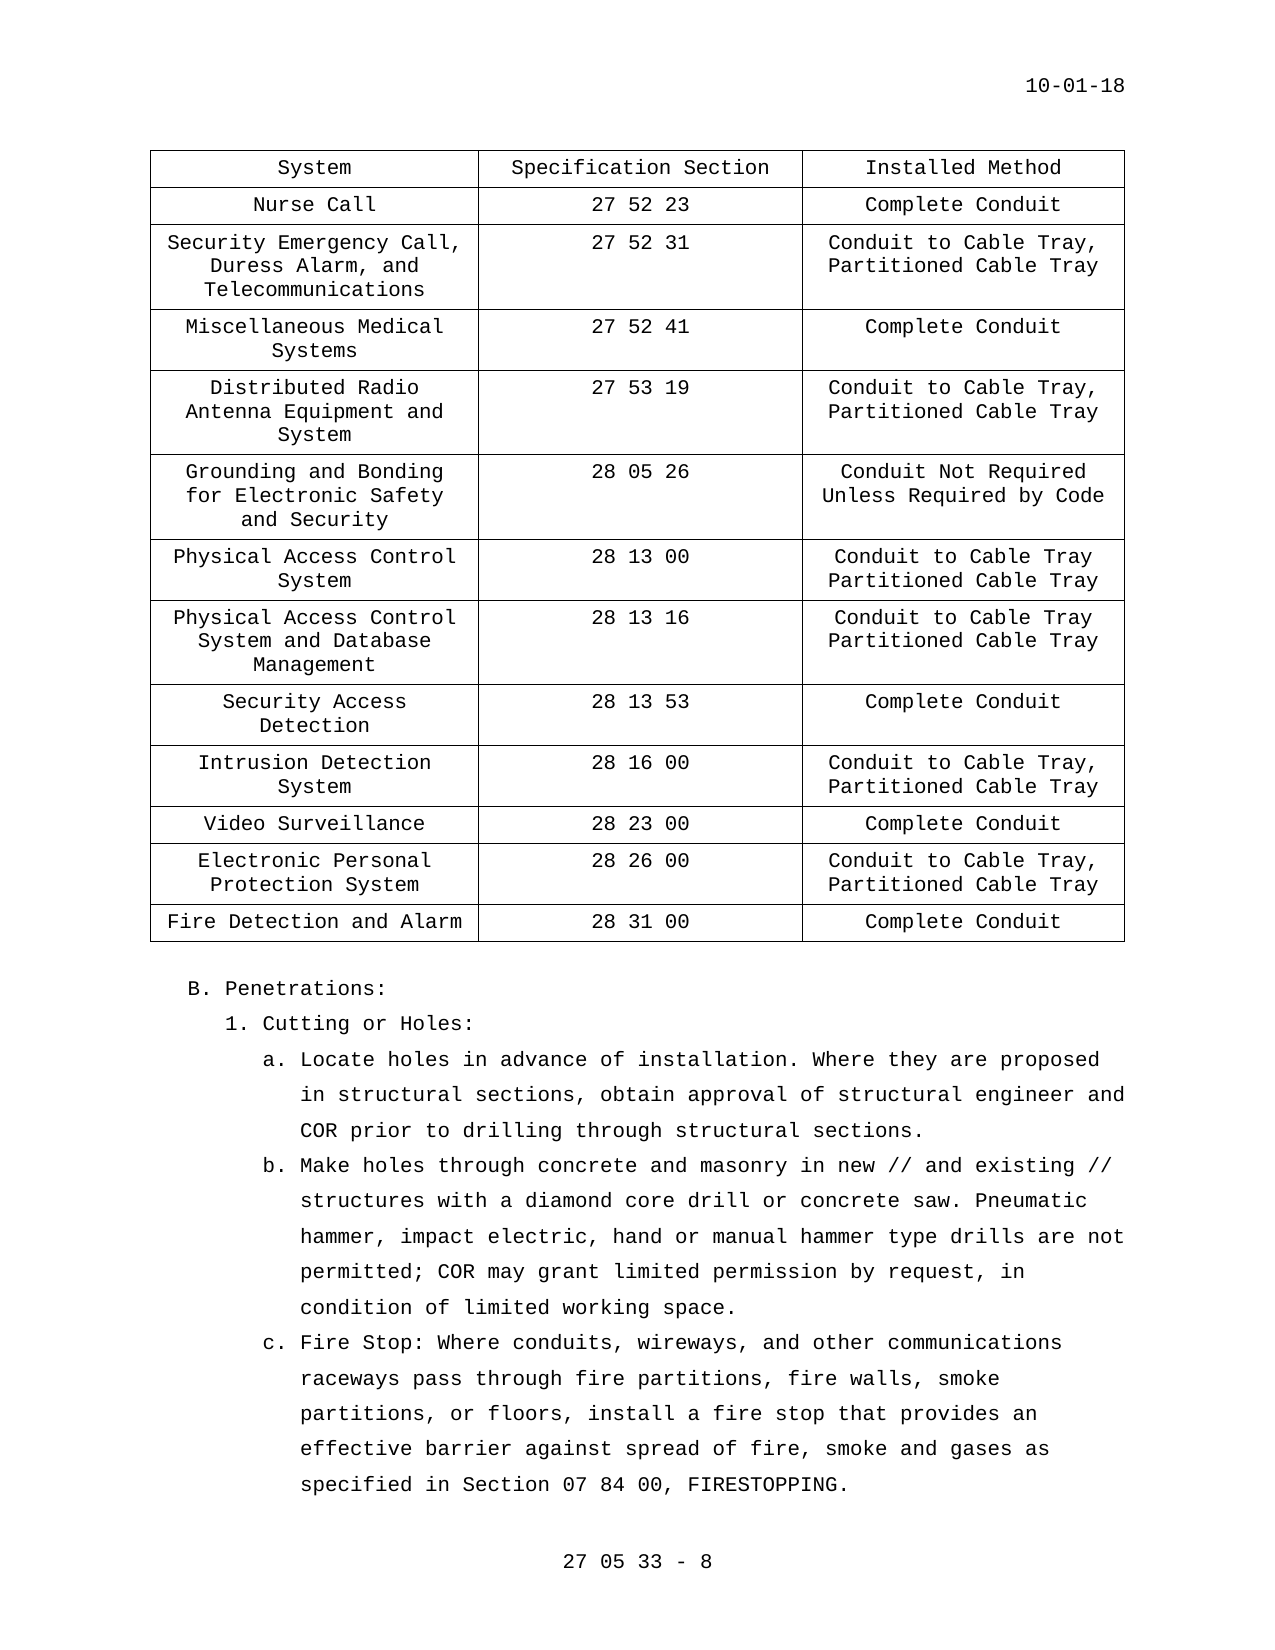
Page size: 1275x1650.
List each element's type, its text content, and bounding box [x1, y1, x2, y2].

table_cell Physical Access Control System and Database Management [151, 601, 478, 684]
table_cell 28 13 53 [479, 685, 802, 745]
table_cell 27 52 23 [479, 188, 802, 224]
table_cell Conduit to Cable Tray, Partitioned Cable Tray [803, 746, 1124, 806]
table_cell Electronic Personal Protection System [151, 844, 478, 904]
table_cell 28 31 00 [479, 905, 802, 941]
table_cell Complete Conduit [803, 188, 1124, 224]
table_cell Conduit Not Required Unless Required by Code [803, 455, 1124, 539]
text Penetrations: [187, 978, 1125, 1002]
text Cutting or Holes: [225, 1013, 1125, 1037]
text Make holes through concrete and masonry in new // and existing // structures with a diamond core drill or concrete saw. Pneumatic hammer, impact electric, hand or manual hammer type drills are not permitted; COR may grant limited permission by request, in condition of limited working space. [262, 1155, 1125, 1320]
table_header Specification Section [479, 151, 802, 187]
table_cell 28 23 00 [479, 807, 802, 843]
table_cell 28 05 26 [479, 455, 802, 539]
table_cell 28 16 00 [479, 746, 802, 806]
table_cell 28 13 16 [479, 601, 802, 684]
table_cell Miscellaneous Medical Systems [151, 310, 478, 370]
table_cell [803, 225, 1124, 309]
table_cell Conduit to Cable Tray Partitioned Cable Tray [803, 601, 1124, 684]
table_cell Intrusion Detection System [151, 746, 478, 806]
table_cell Fire Detection and Alarm [151, 905, 478, 941]
table_cell Complete Conduit [803, 807, 1124, 843]
table_cell 27 52 31 [479, 225, 802, 309]
table_cell Complete Conduit [803, 310, 1124, 370]
table_cell Conduit to Cable Tray Partitioned Cable Tray [803, 540, 1124, 599]
text Fire Stop: Where conduits, wireways, and other communications raceways pass through fire partitions, fire walls, smoke partitions, or floors, install a fire stop that provides an effective barrier against spread of fire, smoke and gases as specified in Section 07 84 00, FIRESTOPPING. [262, 1332, 1125, 1497]
table_cell Physical Access Control System [151, 540, 478, 599]
table_cell Conduit to Cable Tray, Partitioned Cable Tray [803, 844, 1124, 904]
table_cell Video Surveillance [151, 807, 478, 843]
table_cell Nurse Call [151, 188, 478, 224]
table_cell Complete Conduit [803, 685, 1124, 745]
table_cell Grounding and Bonding for Electronic Safety and Security [151, 455, 478, 539]
table_cell Conduit to Cable Tray, Partitioned Cable Tray [803, 371, 1124, 454]
table_cell Complete Conduit [803, 905, 1124, 941]
table_cell Security Emergency Call, Duress Alarm, and Telecommunications [151, 225, 478, 309]
table_cell 28 26 00 [479, 844, 802, 904]
table_cell 28 13 00 [479, 540, 802, 599]
table_cell 27 52 41 [479, 310, 802, 370]
table_header Installed Method [803, 151, 1124, 187]
table_header System [151, 151, 478, 187]
table_cell 27 53 19 [479, 371, 802, 454]
table_cell Distributed Radio Antenna Equipment and System [151, 371, 478, 454]
text Locate holes in advance of installation. Where they are proposed in structural sections, obtain approval of structural engineer and COR prior to drilling through structural sections. [262, 1049, 1125, 1143]
table_cell Security Access Detection [151, 685, 478, 745]
